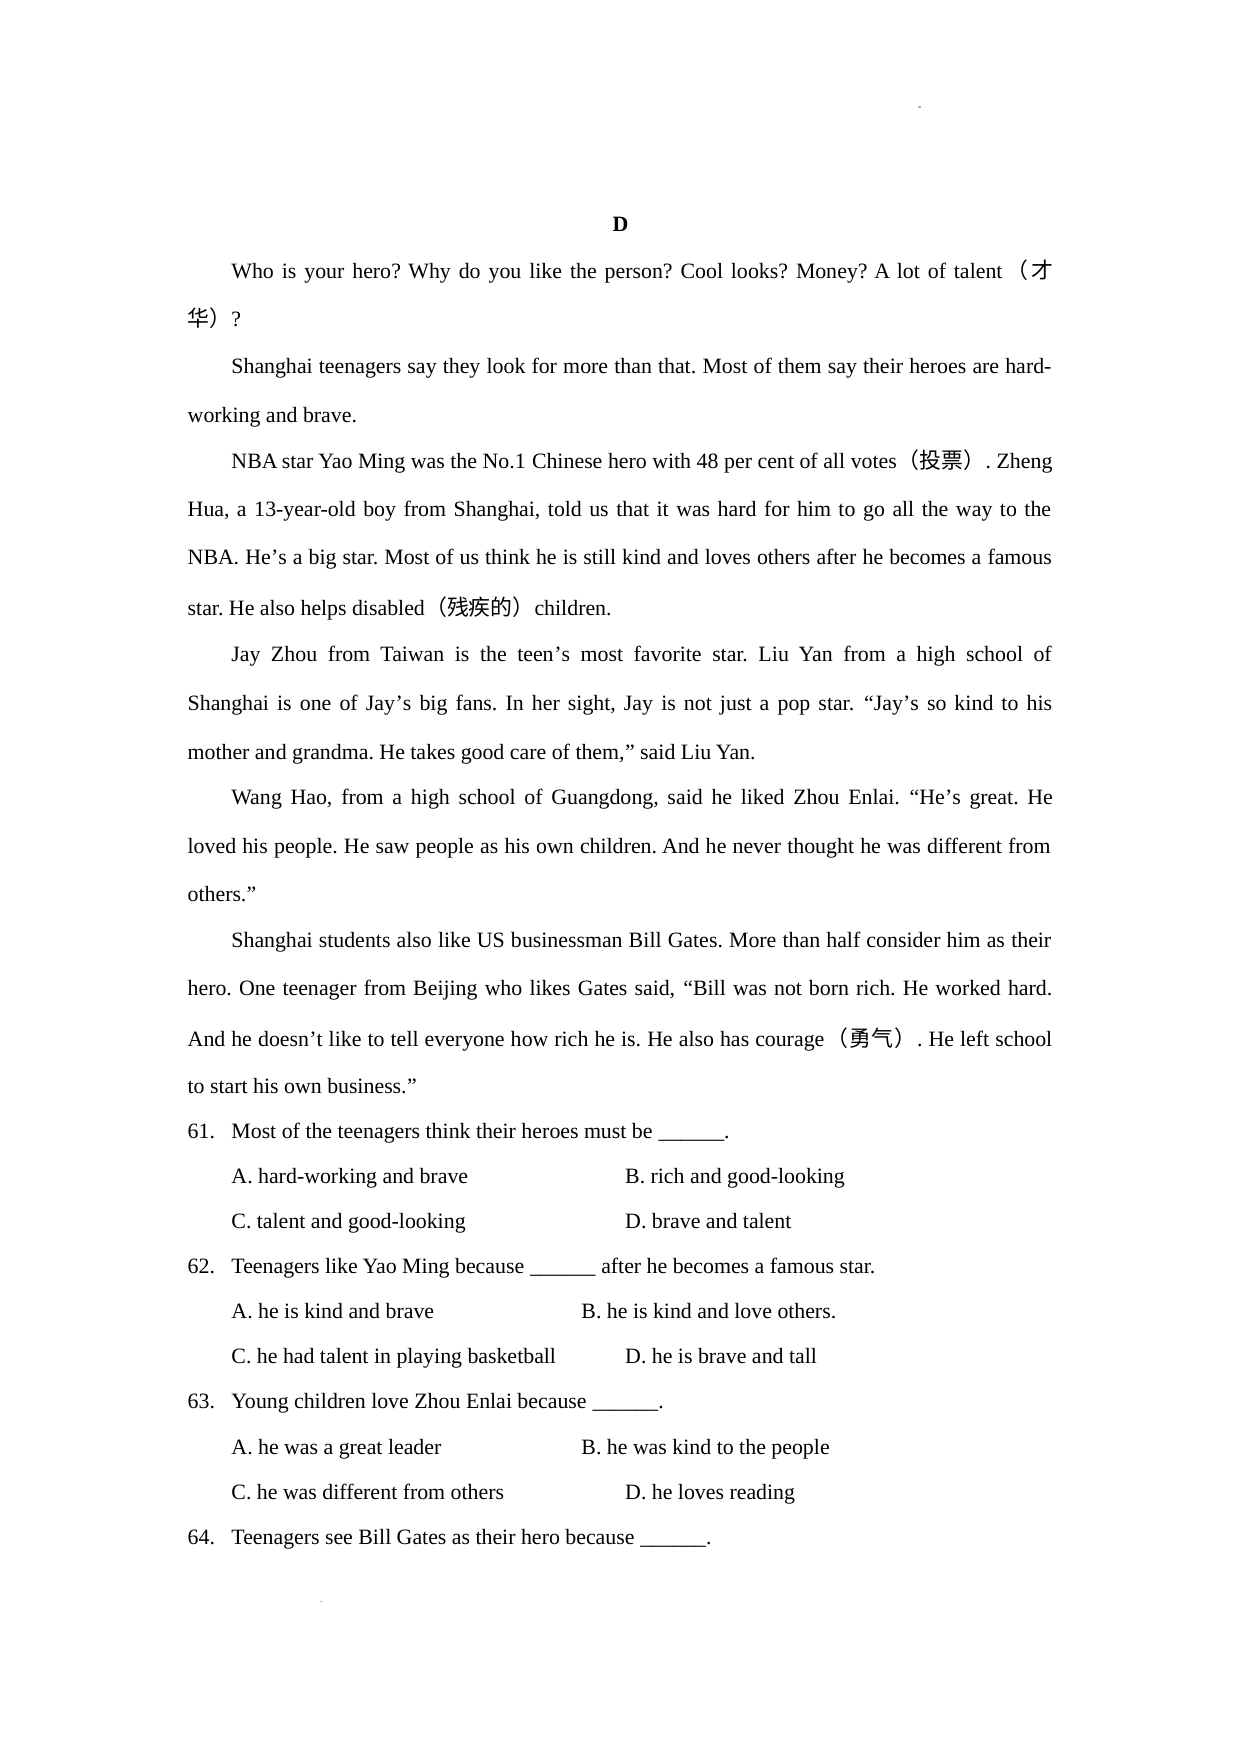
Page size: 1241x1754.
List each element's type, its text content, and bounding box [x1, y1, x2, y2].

text 63. Young children love Zhou Enlai because ______. [187, 1385, 1053, 1417]
text Jay Zhou from Taiwan is the teen’s most favorite star. Liu Yan from a high school of Shanghai is one of Jay’s big fans. In her sight, Jay is not just a pop star. “Jay’s so kind to his mother and grandma. He takes good care of them,” said Liu Yan. [187, 638, 1053, 768]
text D [187, 207, 1053, 239]
text Shanghai teenagers say they look for more than that. Most of them say their heroes are hard-working and brave. [187, 349, 1053, 431]
text 62. Teenagers like Yao Ming because ______ after he becomes a famous star. [187, 1249, 1053, 1282]
text Who is your hero? Why do you like the person? Cool looks? Money? A lot of talent（才华）? [187, 252, 1053, 333]
text Wang Hao, from a high school of Guangdong, said he liked Zhou Enlai. “He’s great. He loved his people. He saw people as his own children. And he never thought he was different from others.” [187, 780, 1053, 910]
text C. talent and good-looking D. brave and talent [187, 1204, 1053, 1237]
text A. he was a great leader B. he was kind to the people [187, 1430, 1053, 1462]
text A. he is kind and brave B. he is kind and love others. [187, 1295, 1053, 1327]
text C. he was different from others D. he loves reading [187, 1475, 1053, 1508]
text A. hard-working and brave B. rich and good-looking [187, 1159, 1053, 1192]
text NBA star Yao Ming was the No.1 Chinese hero with 48 per cent of all votes（投票）. Zheng Hua, a 13-year-old boy from Shanghai, told us that it was hard for him to go all the way to the NBA. He’s a big star. Most of us think he is still kind and loves others after he becomes a famous star. He also helps disabled（残疾的）children. [187, 443, 1053, 622]
text 61. Most of the teenagers think their heroes must be ______. [187, 1114, 1053, 1147]
text 64. Teenagers see Bill Gates as their hero because ______. [187, 1520, 1053, 1553]
text C. he had talent in playing basketball D. he is brave and tall [187, 1340, 1053, 1372]
text Shanghai students also like US businessman Bill Gates. More than half consider him as their hero. One teenager from Beijing who likes Gates said, “Bill was not born rich. He worked hard. And he doesn’t like to tell everyone how rich he is. He also has courage（勇气）. He left school to start his own business.” [187, 923, 1053, 1102]
